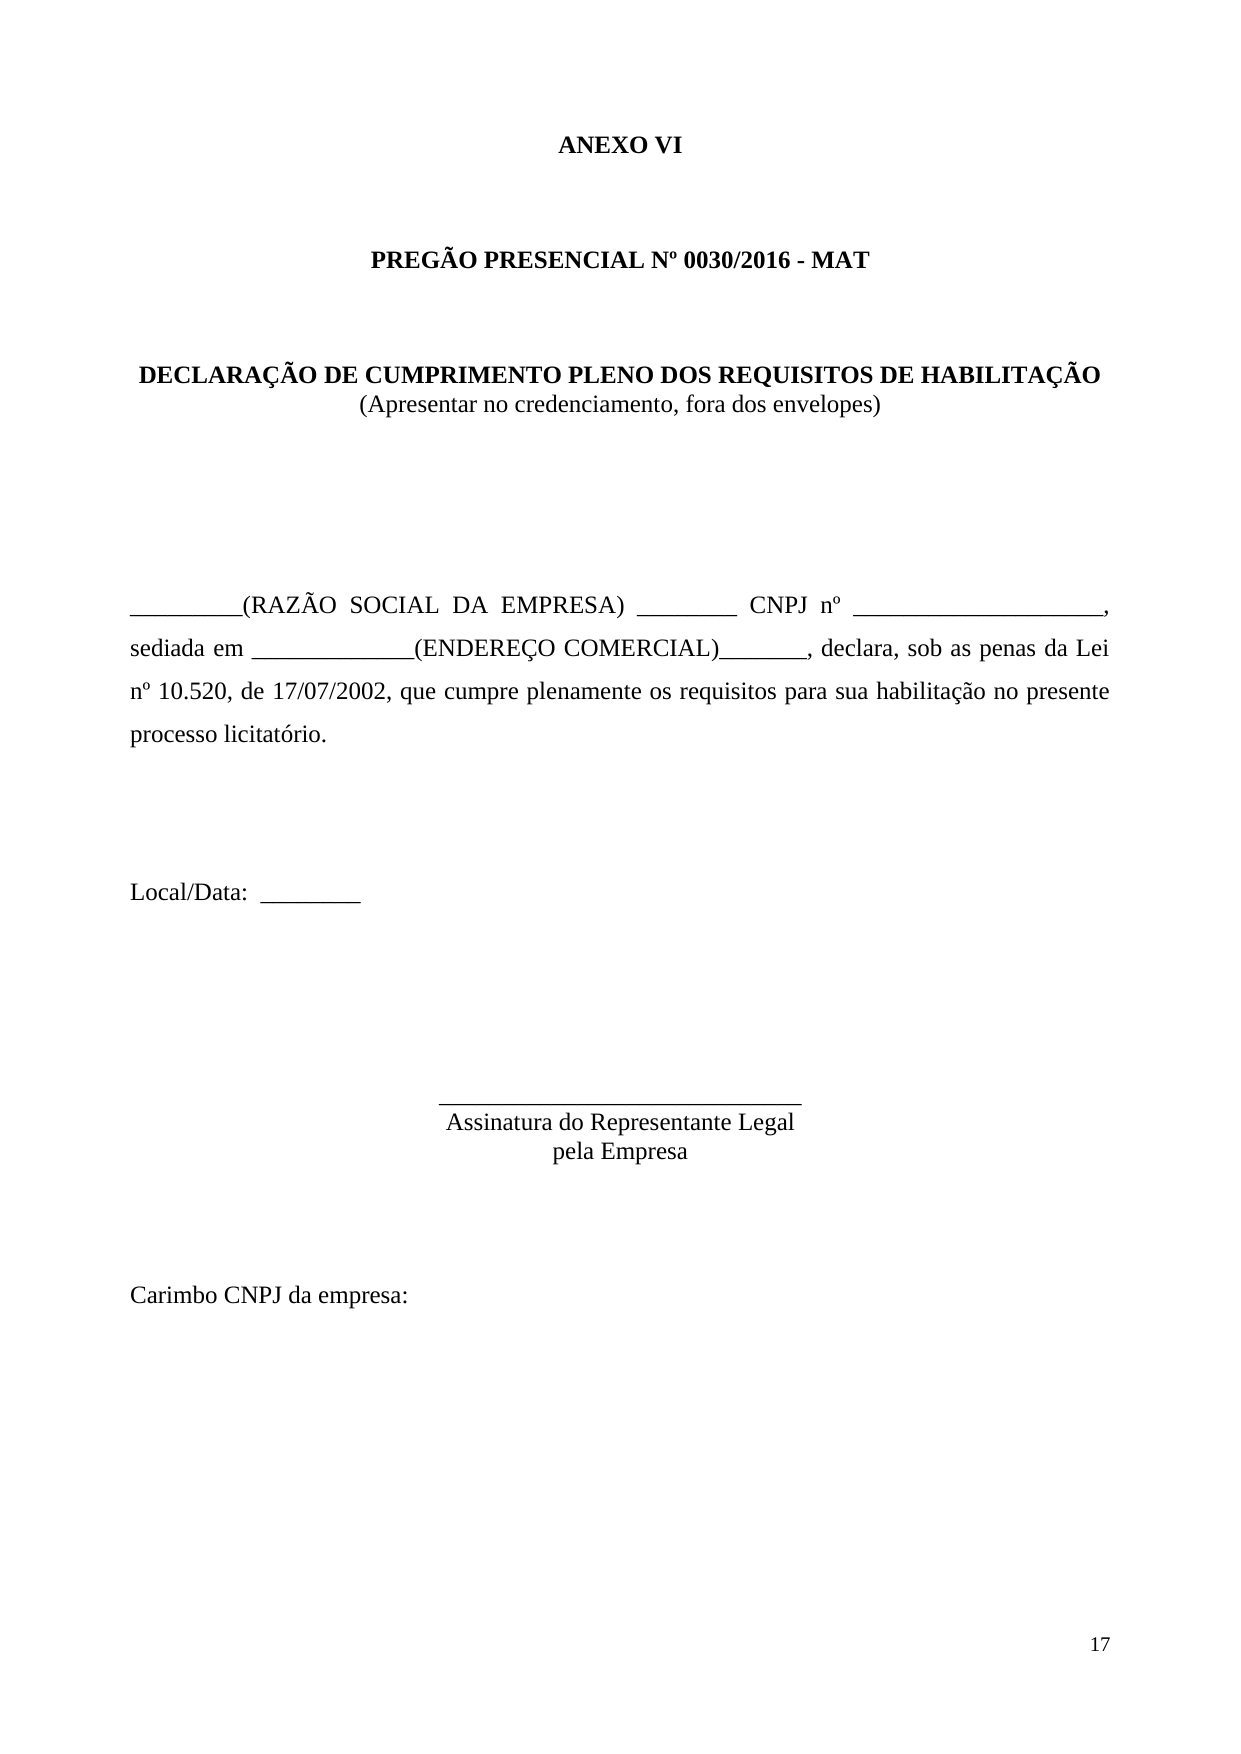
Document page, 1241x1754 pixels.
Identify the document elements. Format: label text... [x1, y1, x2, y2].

text _____________________________ [130, 1079, 1110, 1107]
text Assinatura do Representante Legal [130, 1107, 1110, 1136]
text Carimbo CNPJ da empresa: [130, 1280, 1110, 1309]
text (Apresentar no credenciamento, fora dos envelopes) [130, 389, 1110, 417]
text pela Empresa [130, 1136, 1110, 1165]
text PREGÃO PRESENCIAL Nº 0030/2016 - MAT [130, 245, 1110, 274]
text _________(RAZÃO SOCIAL DA EMPRESA) ________ CNPJ nº ____________________, sediada em _____________(ENDEREÇO COMERCIAL)_______, declara, sob as penas da Lei nº 10.520, de 17/07/2002, que cumpre plenamente os requisitos para sua habilitação no presente processo licitatório. [130, 590, 1110, 748]
text Local/Data: ________ [130, 877, 1110, 906]
text DECLARAÇÃO DE CUMPRIMENTO PLENO DOS REQUISITOS DE HABILITAÇÃO [130, 360, 1110, 389]
text ANEXO VI [130, 130, 1110, 159]
